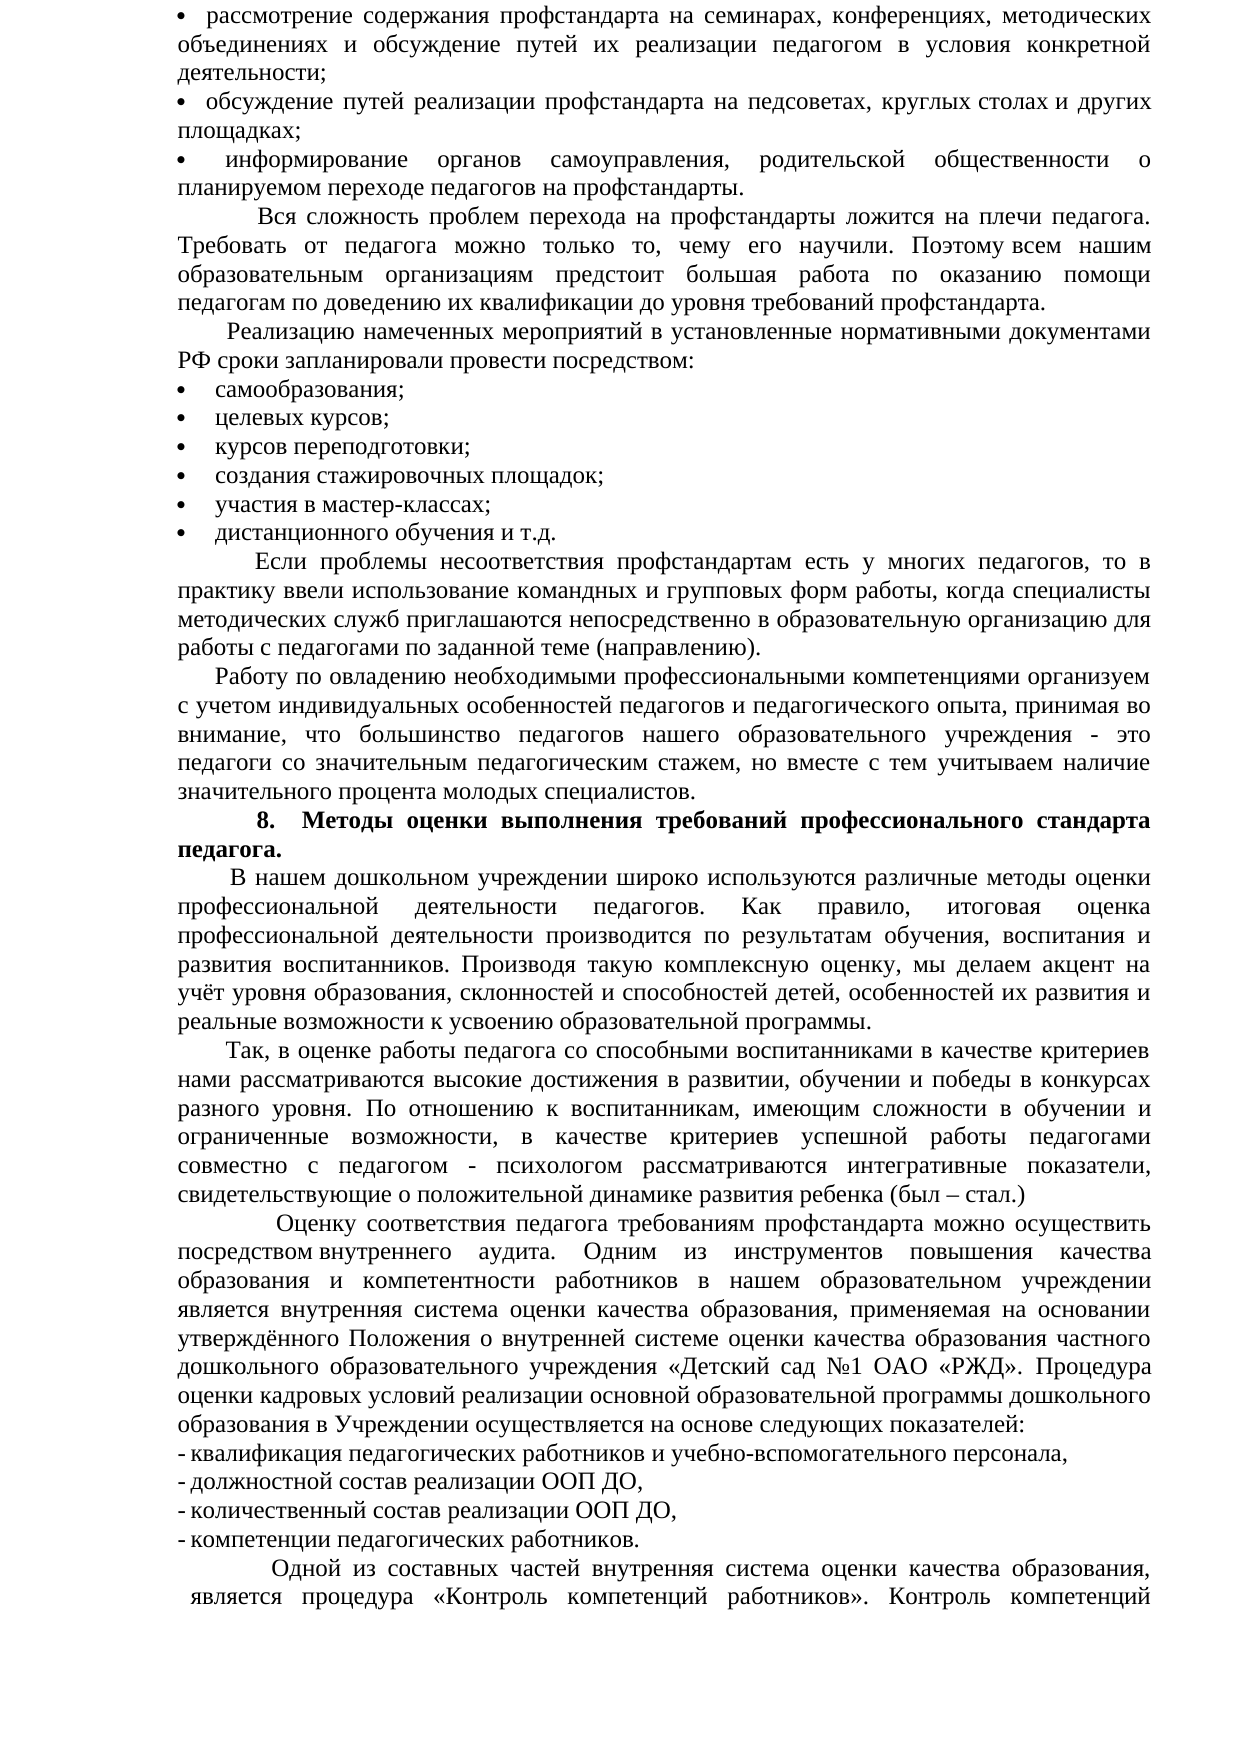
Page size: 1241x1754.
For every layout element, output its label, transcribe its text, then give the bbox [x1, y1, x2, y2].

list компетенции педагогических работников. [177, 1524, 1152, 1553]
text Вся сложность проблем перехода на профстандарты ложится на плечи педагога. Требовать от педагога можно только то, чему его научили. Поэтому всем нашим образовательным организациям предстоит большая работа по оказанию помощи педагогам по доведению их квалификации до уровня требований профстандарта. [177, 201, 1152, 316]
text Оценку соответствия педагога требованиям профстандарта можно осуществить посредством внутреннего аудита. Одним из инструментов повышения качества образования и компетентности работников в нашем образовательном учреждении является внутренняя система оценки качества образования, применяемая на основании утверждённого Положения о внутренней системе оценки качества образования частного дошкольного образовательного учреждения «Детский сад №1 ОАО «РЖД». Процедура оценки кадровых условий реализации основной образовательной программы дошкольного образования в Учреждении осуществляется на основе следующих показателей: [177, 1208, 1152, 1438]
list самообразования; [177, 374, 1152, 402]
list должностной состав реализации ООП ДО, [177, 1466, 1152, 1495]
text Работу по овладению необходимыми профессиональными компетенциями организуем с учетом индивидуальных особенностей педагогов и педагогического опыта, принимая во внимание, что большинство педагогов нашего образовательного учреждения - это педагоги со значительным педагогическим стажем, но вместе с тем учитываем наличие значительного процента молодых специалистов. [177, 661, 1152, 805]
list дистанционного обучения и т.д. [177, 517, 1152, 546]
text Реализацию намеченных мероприятий в установленные нормативными документами РФ сроки запланировали провести посредством: [177, 316, 1152, 374]
list целевых курсов; [177, 402, 1152, 431]
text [190, 1553, 1152, 1610]
list участия в мастер-классах; [177, 489, 1152, 517]
list рассмотрение содержания профстандарта на семинарах, конференциях, методических объединениях и обсуждение путей их реализации педагогом в условия конкретной деятельности; [177, 0, 1152, 86]
text 8. Методы оценки выполнения требований профессионального стандарта педагога. [177, 805, 1152, 862]
text Так, в оценке работы педагога со способными воспитанниками в качестве критериев нами рассматриваются высокие достижения в развитии, обучении и победы в конкурсах разного уровня. По отношению к воспитанникам, имеющим сложности в обучении и ограниченные возможности, в качестве критериев успешной работы педагогами совместно с педагогом - психологом рассматриваются интегративные показатели, свидетельствующие о положительной динамике развития ребенка (был – стал.) [177, 1035, 1152, 1208]
list обсуждение путей реализации профстандарта на педсоветах, круглых столах и других площадках; [177, 86, 1152, 144]
list квалификация педагогических работников и учебно-вспомогательного персонала, [177, 1438, 1152, 1466]
text В нашем дошкольном учреждении широко используются различные методы оценки профессиональной деятельности педагогов. Как правило, итоговая оценка профессиональной деятельности производится по результатам обучения, воспитания и развития воспитанников. Производя такую комплексную оценку, мы делаем акцент на учёт уровня образования, склонностей и способностей детей, особенностей их развития и реальные возможности к усвоению образовательной программы. [177, 862, 1152, 1035]
list курсов переподготовки; [177, 431, 1152, 460]
text Если проблемы несоответствия профстандартам есть у многих педагогов, то в практику ввели использование командных и групповых форм работы, когда специалисты методических служб приглашаются непосредственно в образовательную организацию для работы с педагогами по заданной теме (направлению). [177, 546, 1152, 661]
list информирование органов самоуправления, родительской общественности о планируемом переходе педагогов на профстандарты. [177, 144, 1152, 201]
list создания стажировочных площадок; [177, 460, 1152, 489]
list количественный состав реализации ООП ДО, [177, 1495, 1152, 1524]
